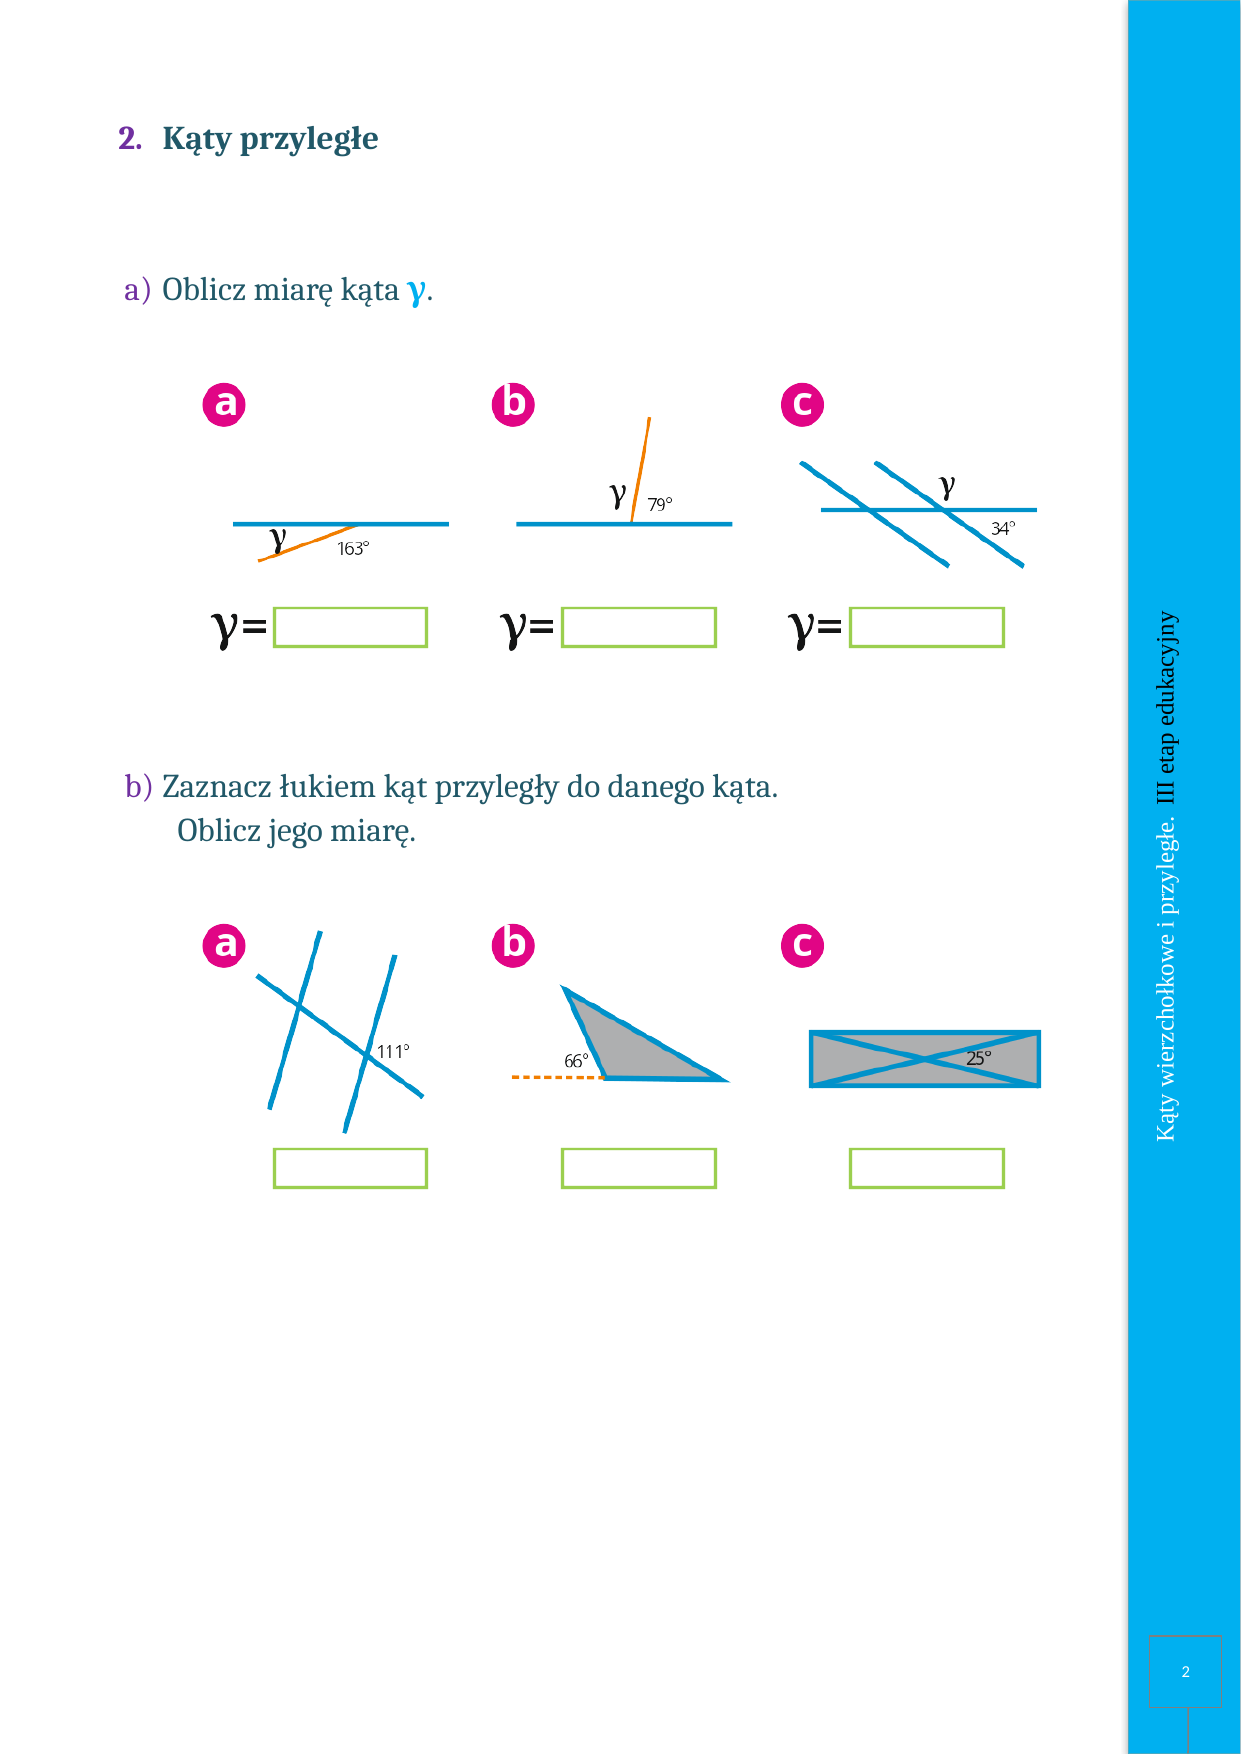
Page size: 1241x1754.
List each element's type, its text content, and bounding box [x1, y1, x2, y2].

title Oblicz miarę kąta γ. [124, 270, 960, 754]
title Kąty przyległe [118, 120, 1122, 257]
title Zaznacz łukiem kąt przyległy do danego kąta. Oblicz jego miarę. [124, 767, 960, 1197]
